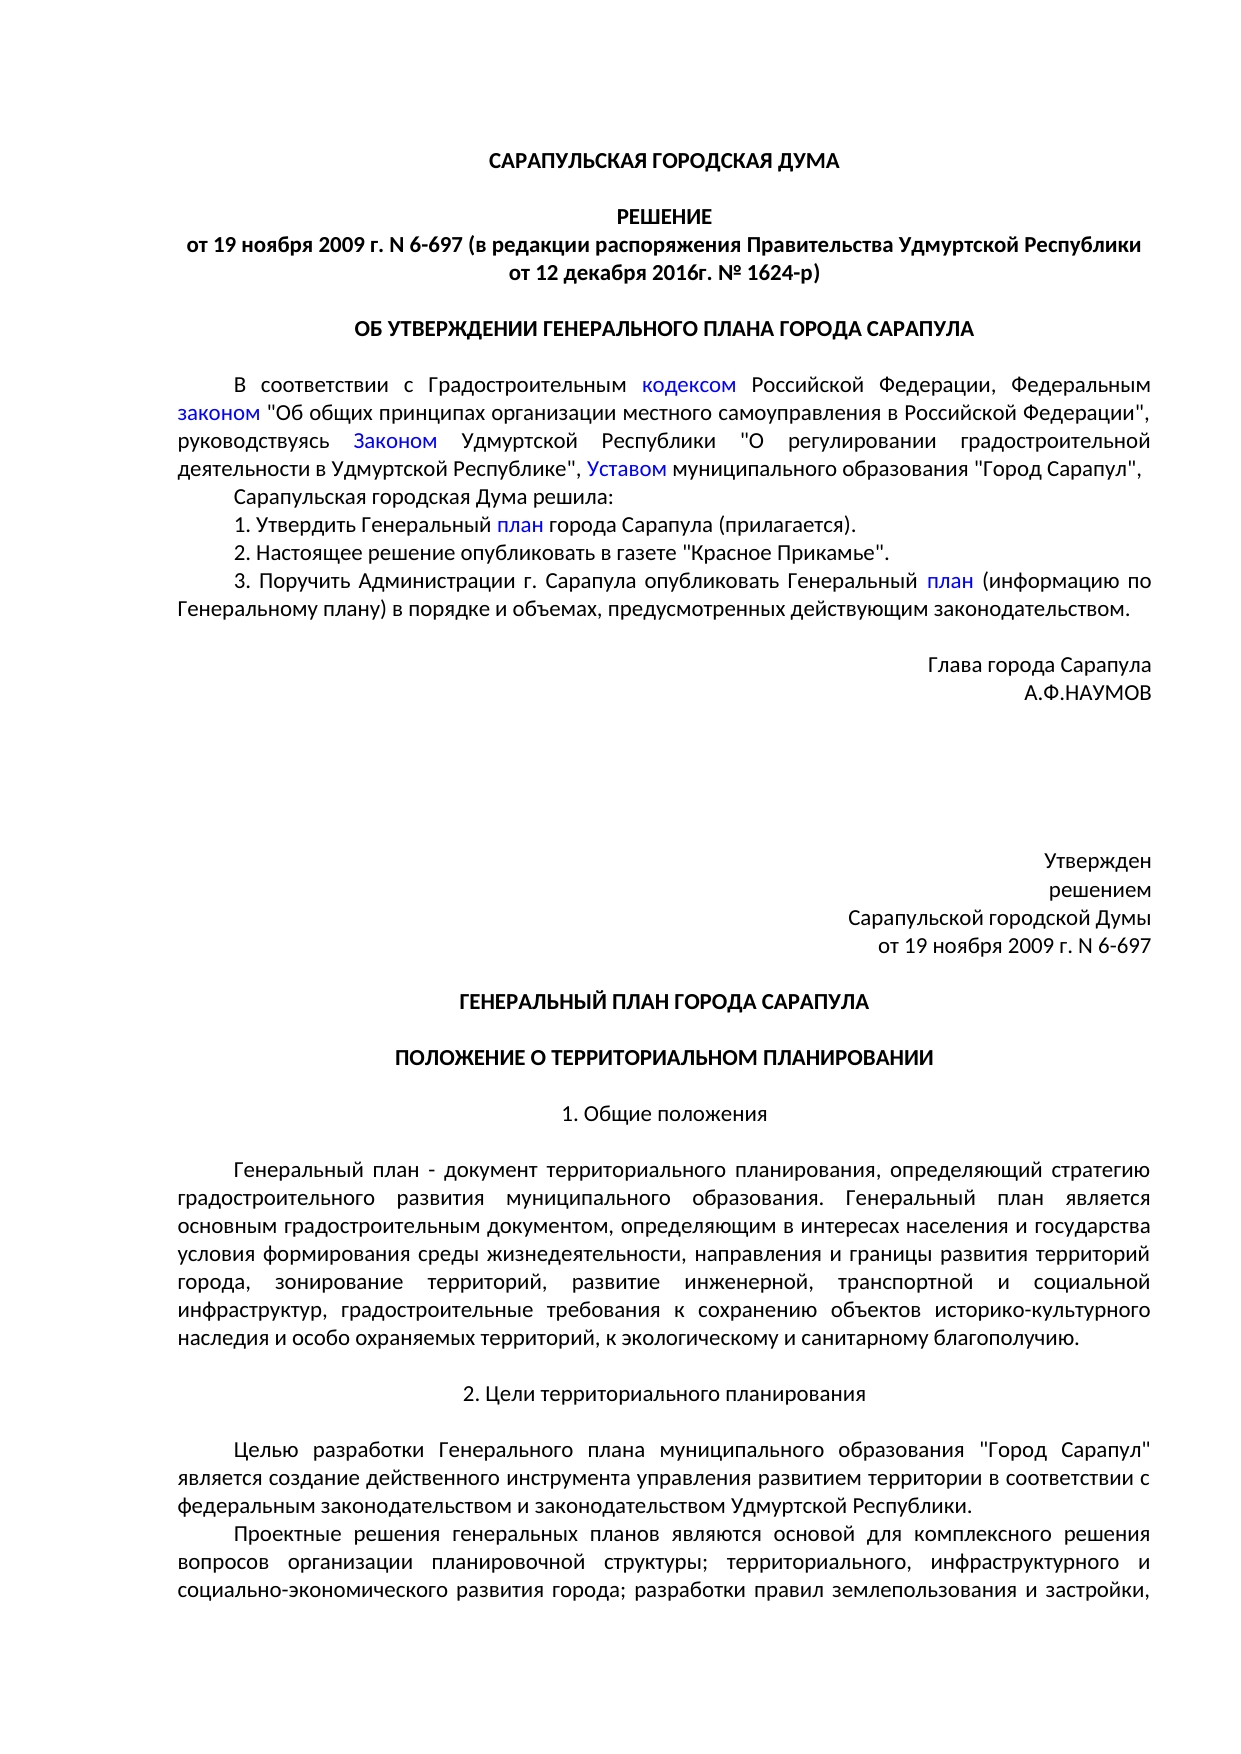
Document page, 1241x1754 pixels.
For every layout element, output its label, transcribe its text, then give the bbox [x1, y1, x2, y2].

title ПОЛОЖЕНИЕ О ТЕРРИТОРИАЛЬНОМ ПЛАНИРОВАНИИ [177, 1043, 1152, 1071]
text Сарапульской городской Думы [177, 903, 1152, 931]
text 2. Цели территориального планирования [177, 1379, 1152, 1407]
title ГЕНЕРАЛЬНЫЙ ПЛАН ГОРОДА САРАПУЛА [177, 987, 1152, 1015]
title ОБ УТВЕРЖДЕНИИ ГЕНЕРАЛЬНОГО ПЛАНА ГОРОДА САРАПУЛА [177, 314, 1152, 342]
text от 19 ноября 2009 г. N 6-697 [177, 931, 1152, 959]
text 2. Настоящее решение опубликовать в газете "Красное Прикамье". [177, 538, 1152, 566]
title РЕШЕНИЕ [177, 202, 1152, 230]
text решением [177, 875, 1152, 903]
text Сарапульская городская Дума решила: [177, 482, 1152, 510]
title САРАПУЛЬСКАЯ ГОРОДСКАЯ ДУМА [177, 146, 1152, 174]
text Глава города Сарапула [177, 651, 1152, 678]
text 3. Поручить Администрации г. Сарапула опубликовать Генеральный план (информацию по Генеральному плану) в порядке и объемах, предусмотренных действующим законодательством. [177, 566, 1152, 622]
text 1. Общие положения [177, 1099, 1152, 1127]
text А.Ф.НАУМОВ [177, 678, 1152, 707]
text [177, 1519, 1152, 1603]
text 1. Утвердить Генеральный план города Сарапула (прилагается). [177, 510, 1152, 538]
text В соответствии с Градостроительным кодексом Российской Федерации, Федеральным законом "Об общих принципах организации местного самоуправления в Российской Федерации", руководствуясь Законом Удмуртской Республики "О регулировании градостроительной деятельности в Удмуртской Республике", Уставом муниципального образования "Город Сарапул", [177, 370, 1152, 482]
title от 19 ноября 2009 г. N 6-697 (в редакции распоряжения Правительства Удмуртской Республики от 12 декабря 2016г. № 1624-р) [177, 230, 1152, 286]
text Генеральный план - документ территориального планирования, определяющий стратегию градостроительного развития муниципального образования. Генеральный план является основным градостроительным документом, определяющим в интересах населения и государства условия формирования среды жизнедеятельности, направления и границы развития территорий города, зонирование территорий, развитие инженерной, транспортной и социальной инфраструктур, градостроительные требования к сохранению объектов историко-культурного наследия и особо охраняемых территорий, к экологическому и санитарному благополучию. [177, 1155, 1152, 1351]
text Целью разработки Генерального плана муниципального образования "Город Сарапул" является создание действенного инструмента управления развитием территории в соответствии с федеральным законодательством и законодательством Удмуртской Республики. [177, 1435, 1152, 1519]
text Утвержден [177, 847, 1152, 875]
